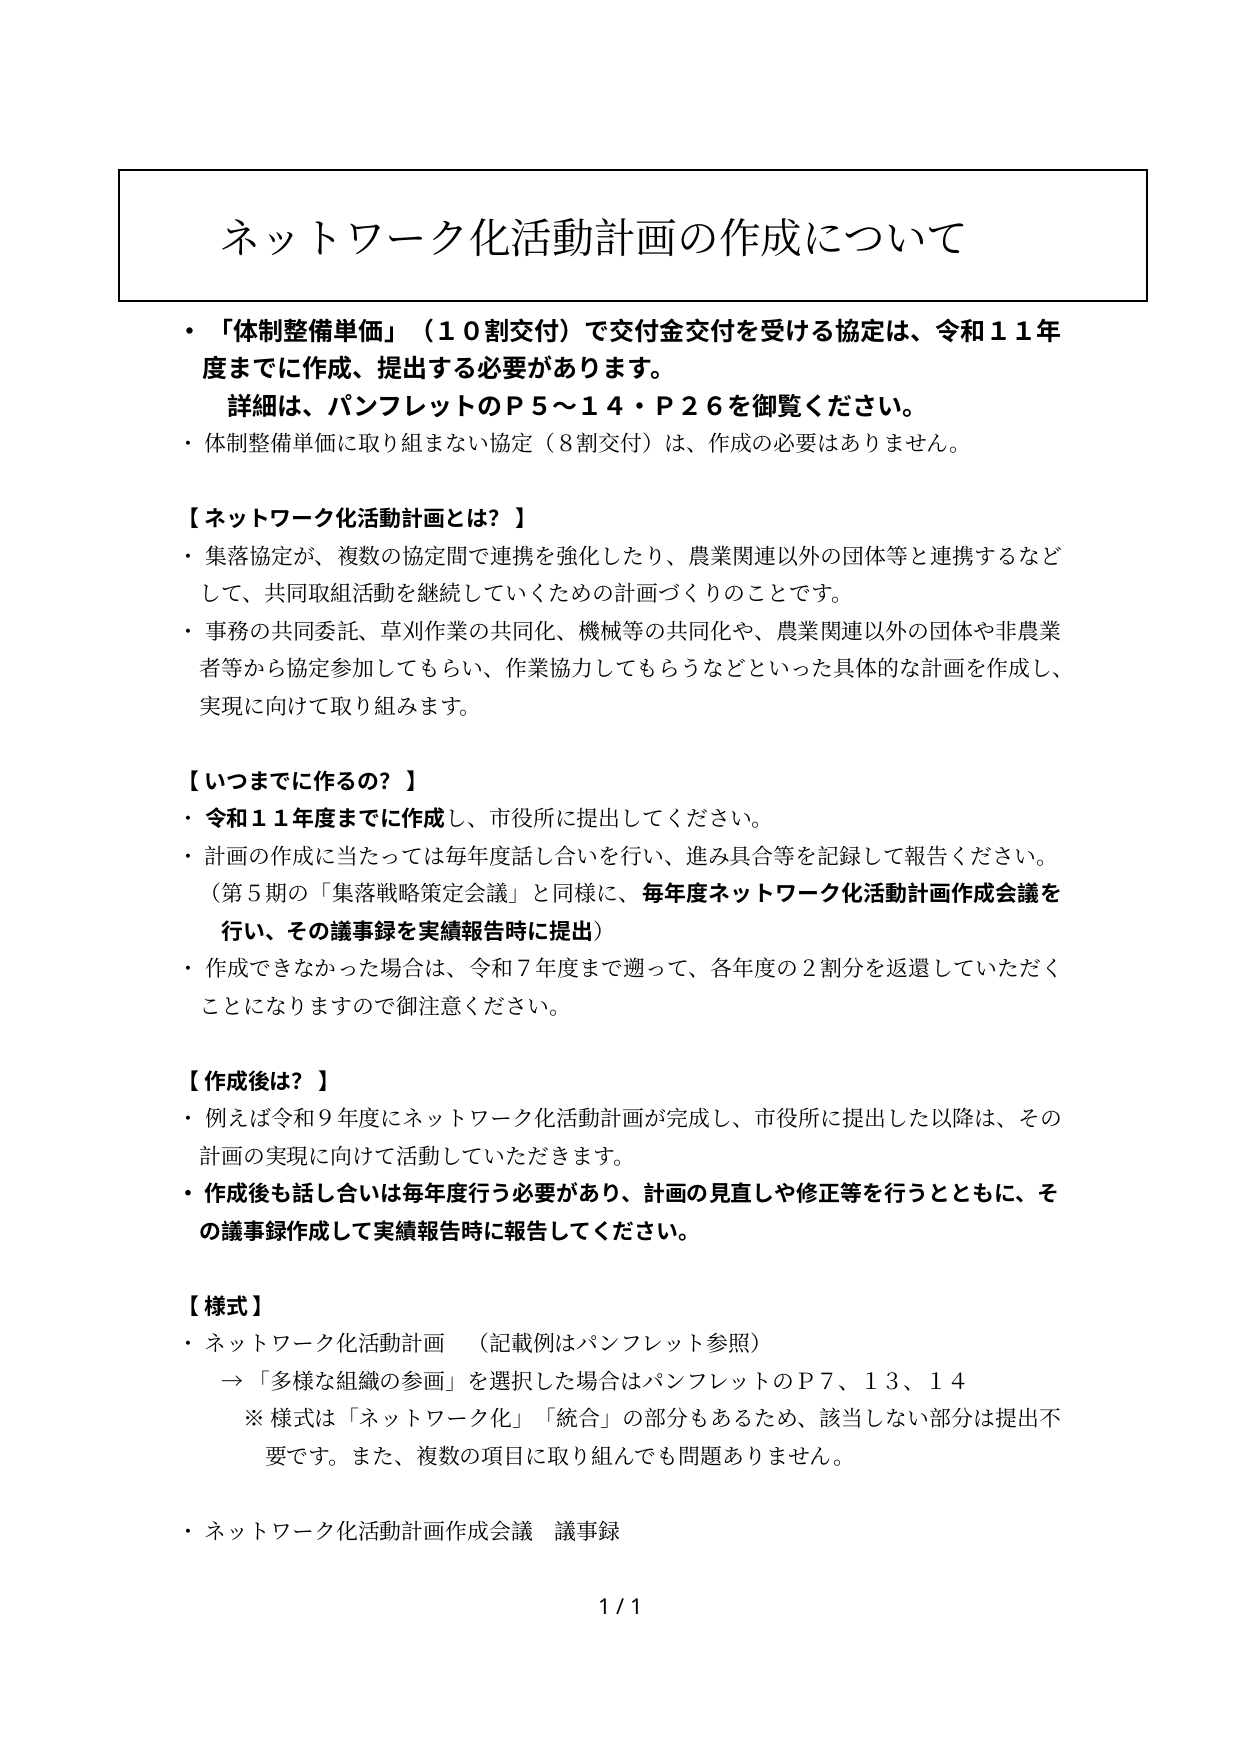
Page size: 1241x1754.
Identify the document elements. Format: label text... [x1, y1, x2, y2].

text ・ 作成後も話し合いは毎年度行う必要があり、計画の見直しや修正等を行うとともに、その議事録作成して実績報告時に報告してください。 [177, 1173, 1063, 1248]
text 【 ネットワーク化活動計画とは？ 】 [177, 498, 1063, 536]
text 【 作成後は？ 】 [177, 1061, 1063, 1098]
text ・ 「体制整備単価」（１０割交付）で交付金交付を受ける協定は、令和１１年度までに作成、提出する必要があります。 [177, 311, 1063, 386]
text → 「多様な組織の参画」を選択した場合はパンフレットのＰ７、１３、１４ [177, 1361, 1063, 1398]
text 実現に向けて取り組みます。 [177, 686, 1063, 723]
text ※ 様式は「ネットワーク化」「統合」の部分もあるため、該当しない部分は提出不要です。また、複数の項目に取り組んでも問題ありません。 [177, 1398, 1063, 1473]
text ・ ネットワーク化活動計画作成会議 議事録 [177, 1511, 1063, 1548]
text （第５期の「集落戦略策定会議」と同様に、毎年度ネットワーク化活動計画作成会議を行い、その議事録を実績報告時に提出） [177, 873, 1063, 948]
text ・ 令和１１年度までに作成し、市役所に提出してください。 [177, 798, 1063, 836]
text 詳細は、パンフレットのＰ５～１４・Ｐ２６を御覧ください。 [177, 386, 1063, 423]
text ・ ネットワーク化活動計画 （記載例はパンフレット参照） [177, 1323, 1063, 1361]
text 【 いつまでに作るの？ 】 [177, 761, 1063, 798]
text ・ 作成できなかった場合は、令和７年度まで遡って、各年度の２割分を返還していただくことになりますので御注意ください。 [177, 948, 1063, 1023]
text ネットワーク化活動計画の作成について [177, 198, 1063, 273]
text 【 様式 】 [177, 1286, 1063, 1323]
text ・ 集落協定が、複数の協定間で連携を強化したり、農業関連以外の団体等と連携するなどして、共同取組活動を継続していくための計画づくりのことです。 [177, 536, 1063, 611]
text ・ 体制整備単価に取り組まない協定（８割交付）は、作成の必要はありません。 [177, 423, 1063, 461]
text ・ 事務の共同委託、草刈作業の共同化、機械等の共同化や、農業関連以外の団体や非農業者等から協定参加してもらい、作業協力してもらうなどといった具体的な計画を作成し、 [177, 611, 1063, 686]
text ・ 例えば令和９年度にネットワーク化活動計画が完成し、市役所に提出した以降は、その計画の実現に向けて活動していただきます。 [177, 1098, 1063, 1173]
text ・ 計画の作成に当たっては毎年度話し合いを行い、進み具合等を記録して報告ください。 [177, 836, 1063, 873]
